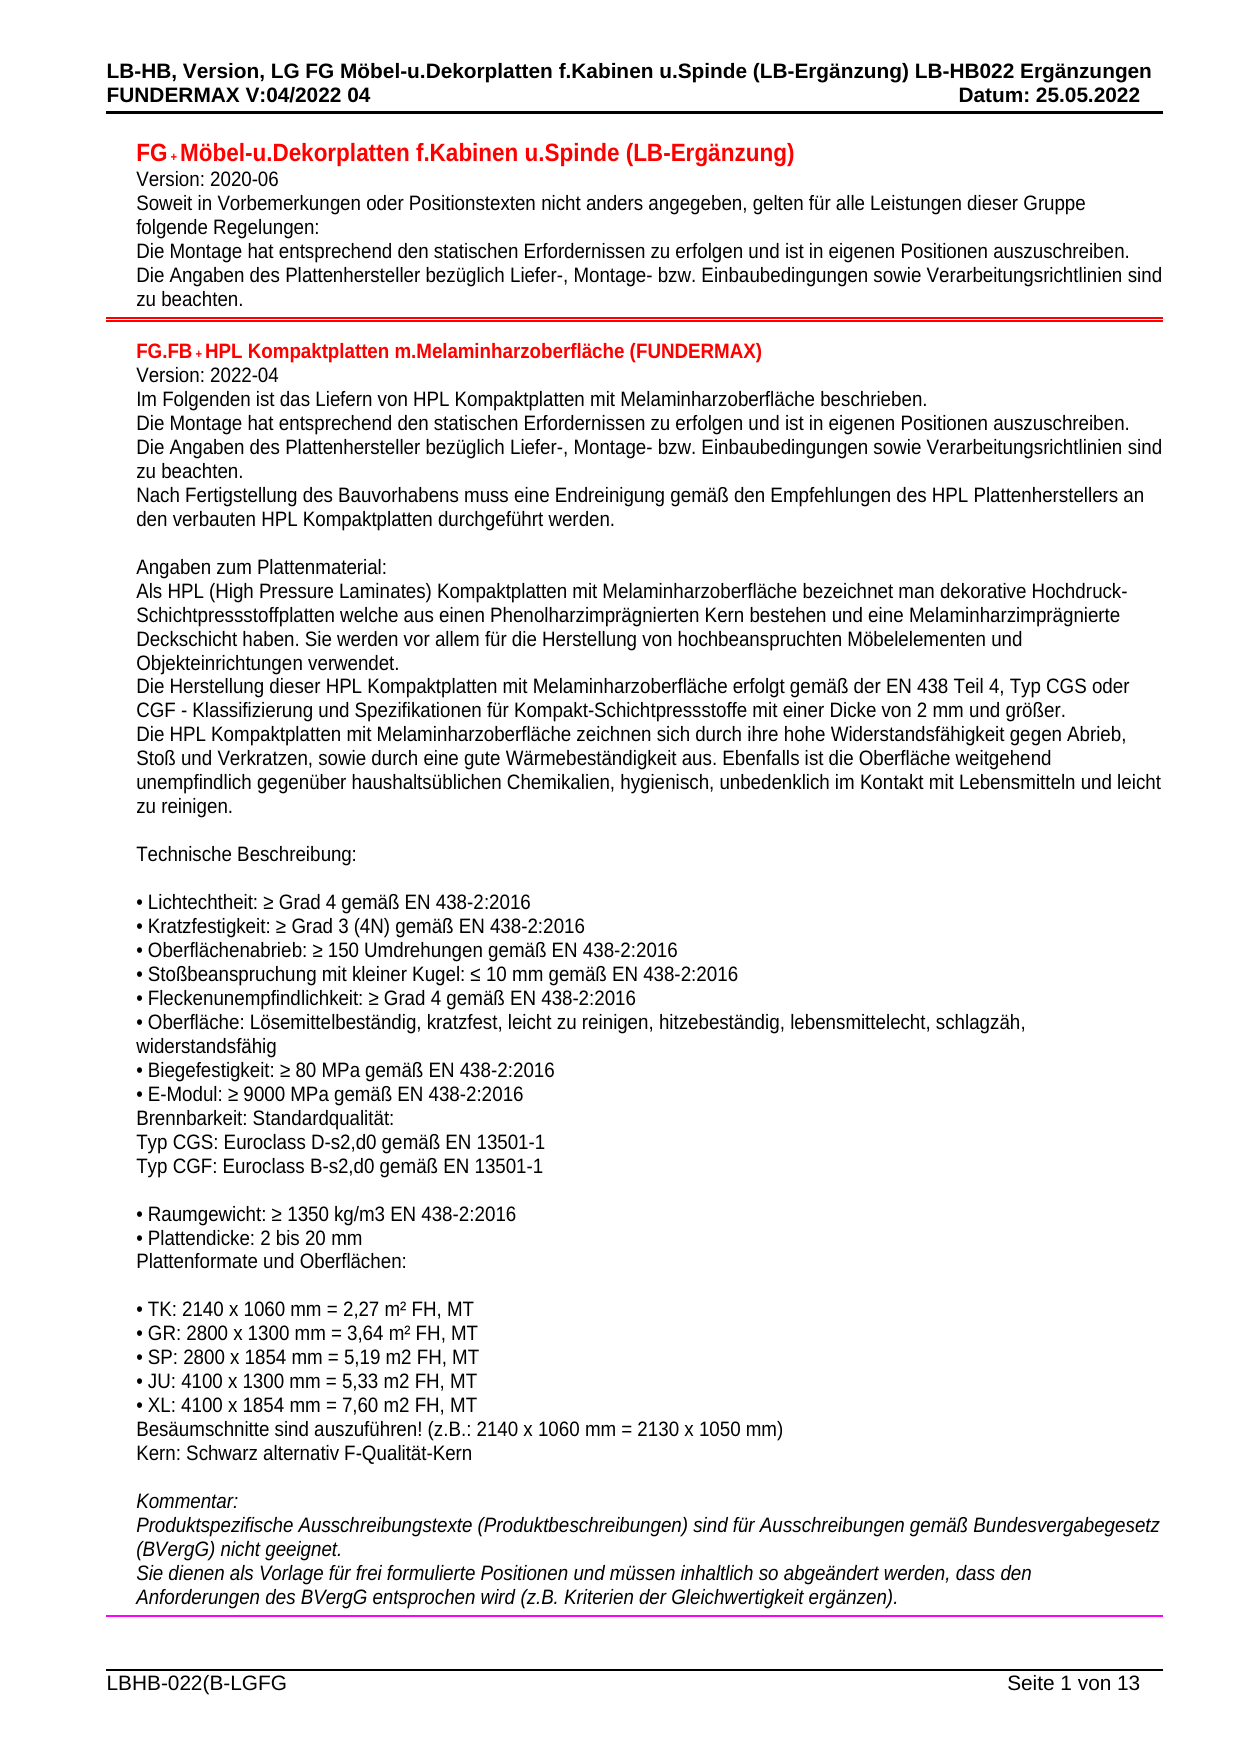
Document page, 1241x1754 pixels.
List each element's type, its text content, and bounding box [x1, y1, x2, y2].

text • XL: 4100 x 1854 mm = 7,60 m2 FH, MT [136, 1393, 1163, 1417]
text Nach Fertigstellung des Bauvorhabens muss eine Endreinigung gemäß den Empfehlungen des HPL Plattenherstellers an den verbauten HPL Kompaktplatten durchgeführt werden. [136, 483, 1163, 531]
text Typ CGF: Euroclass B-s2,d0 gemäß EN 13501-1 [136, 1153, 1163, 1177]
text • Biegefestigkeit: ≥ 80 MPa gemäß EN 438-2:2016 [136, 1058, 1163, 1082]
text Kommentar: [136, 1489, 1163, 1513]
text • Kratzfestigkeit: ≥ Grad 3 (4N) gemäß EN 438-2:2016 [136, 914, 1163, 938]
text FG + Möbel-u.Dekorplatten f.Kabinen u.Spinde (LB-Ergänzung) [136, 138, 1163, 167]
text • Oberfläche: Lösemittelbeständig, kratzfest, leicht zu reinigen, hitzebeständig, lebensmittelecht, schlagzäh, widerstandsfähig [136, 1010, 1163, 1058]
text Die Angaben des Plattenhersteller bezüglich Liefer-, Montage- bzw. Einbaubedingungen sowie Verarbeitungsrichtlinien sind zu beachten. [136, 263, 1163, 311]
text • E-Modul: ≥ 9000 MPa gemäß EN 438-2:2016 [136, 1082, 1163, 1106]
text Besäumschnitte sind auszuführen! (z.B.: 2140 x 1060 mm = 2130 x 1050 mm) [136, 1417, 1163, 1441]
text • Plattendicke: 2 bis 20 mm [136, 1225, 1163, 1249]
text Brennbarkeit: Standardqualität: [136, 1106, 1163, 1129]
text • Raumgewicht: ≥ 1350 kg/m3 EN 438-2:2016 [136, 1201, 1163, 1225]
text • Stoßbeanspruchung mit kleiner Kugel: ≤ 10 mm gemäß EN 438-2:2016 [136, 962, 1163, 986]
text Soweit in Vorbemerkungen oder Positionstexten nicht anders angegeben, gelten für alle Leistungen dieser Gruppe folgende Regelungen: [136, 191, 1163, 239]
text Die Angaben des Plattenhersteller bezüglich Liefer-, Montage- bzw. Einbaubedingungen sowie Verarbeitungsrichtlinien sind zu beachten. [136, 435, 1163, 483]
text Version: 2022-04 [136, 363, 1163, 387]
text Als HPL (High Pressure Laminates) Kompaktplatten mit Melaminharzoberfläche bezeichnet man dekorative Hochdruck-Schichtpressstoffplatten welche aus einen Phenolharzimprägnierten Kern bestehen und eine Melaminharzimprägnierte Deckschicht haben. Sie werden vor allem für die Herstellung von hochbeanspruchten Möbelelementen und Objekteinrichtungen verwendet. [136, 578, 1163, 674]
text • GR: 2800 x 1300 mm = 3,64 m² FH, MT [136, 1321, 1163, 1345]
text • Lichtechtheit: ≥ Grad 4 gemäß EN 438-2:2016 [136, 890, 1163, 914]
text Die Montage hat entsprechend den statischen Erfordernissen zu erfolgen und ist in eigenen Positionen auszuschreiben. [136, 239, 1163, 263]
text Sie dienen als Vorlage für frei formulierte Positionen und müssen inhaltlich so abgeändert werden, dass den Anforderungen des BVergG entsprochen wird (z.B. Kriterien der Gleichwertigkeit ergänzen). [136, 1561, 1163, 1609]
text Plattenformate und Oberflächen: [136, 1249, 1163, 1273]
text Technische Beschreibung: [136, 842, 1163, 866]
text Kern: Schwarz alternativ F-Qualität-Kern [136, 1441, 1163, 1465]
text Angaben zum Plattenmaterial: [136, 554, 1163, 578]
text • SP: 2800 x 1854 mm = 5,19 m2 FH, MT [136, 1345, 1163, 1369]
text • JU: 4100 x 1300 mm = 5,33 m2 FH, MT [136, 1369, 1163, 1393]
text Die Montage hat entsprechend den statischen Erfordernissen zu erfolgen und ist in eigenen Positionen auszuschreiben. [136, 411, 1163, 435]
text FG.FB + HPL Kompaktplatten m.Melaminharzoberfläche (FUNDERMAX) [136, 339, 1163, 363]
text Produktspezifische Ausschreibungstexte (Produktbeschreibungen) sind für Ausschreibungen gemäß Bundesvergabegesetz (BVergG) nicht geeignet. [136, 1513, 1163, 1561]
text • Fleckenunempfindlichkeit: ≥ Grad 4 gemäß EN 438-2:2016 [136, 986, 1163, 1010]
text Die HPL Kompaktplatten mit Melaminharzoberfläche zeichnen sich durch ihre hohe Widerstandsfähigkeit gegen Abrieb, Stoß und Verkratzen, sowie durch eine gute Wärmebeständigkeit aus. Ebenfalls ist die Oberfläche weitgehend unempfindlich gegenüber haushaltsüblichen Chemikalien, hygienisch, unbedenklich im Kontakt mit Lebensmitteln und leicht zu reinigen. [136, 722, 1163, 818]
text Typ CGS: Euroclass D-s2,d0 gemäß EN 13501-1 [136, 1129, 1163, 1153]
text Version: 2020-06 [136, 167, 1163, 191]
text • TK: 2140 x 1060 mm = 2,27 m² FH, MT [136, 1297, 1163, 1321]
text Die Herstellung dieser HPL Kompaktplatten mit Melaminharzoberfläche erfolgt gemäß der EN 438 Teil 4, Typ CGS oder CGF - Klassifizierung und Spezifikationen für Kompakt-Schichtpressstoffe mit einer Dicke von 2 mm und größer. [136, 674, 1163, 722]
text Im Folgenden ist das Liefern von HPL Kompaktplatten mit Melaminharzoberfläche beschrieben. [136, 387, 1163, 411]
text • Oberflächenabrieb: ≥ 150 Umdrehungen gemäß EN 438-2:2016 [136, 938, 1163, 962]
